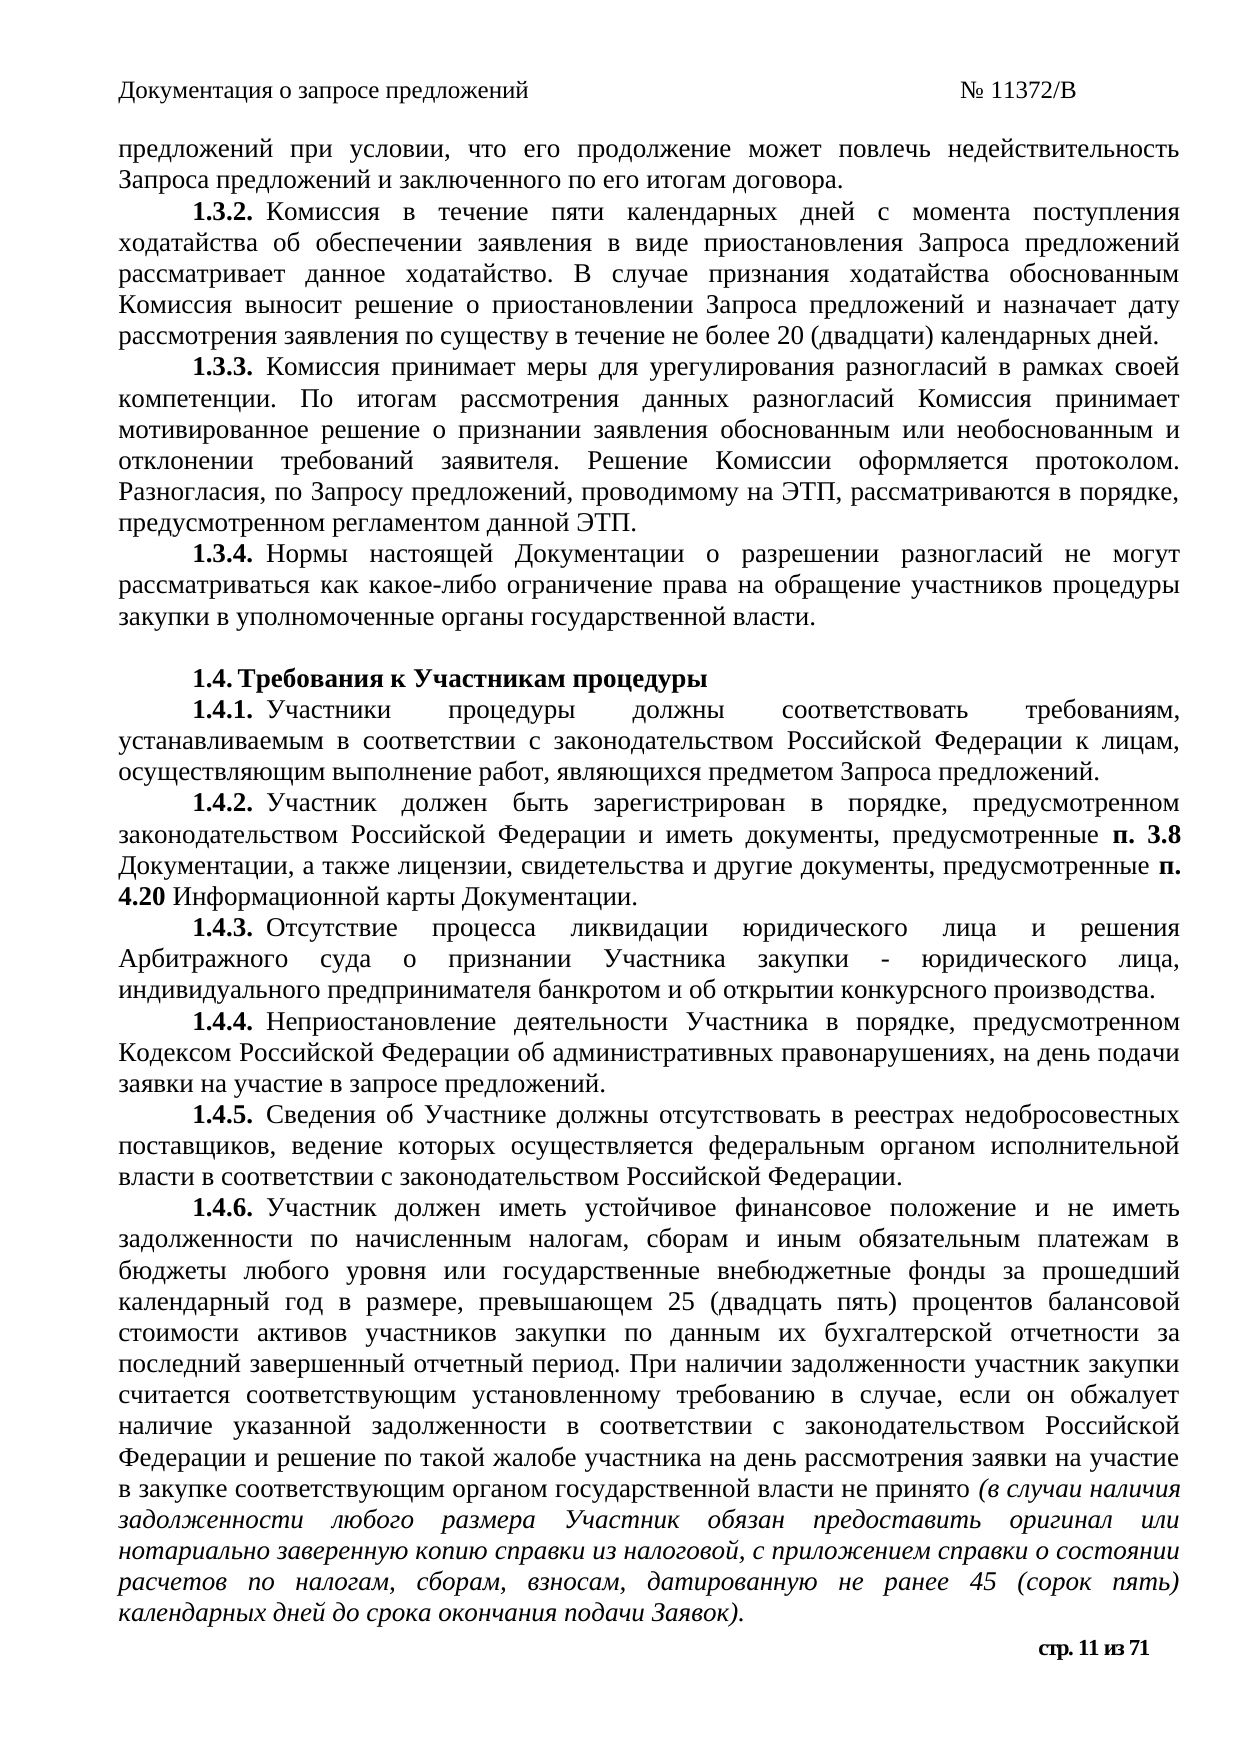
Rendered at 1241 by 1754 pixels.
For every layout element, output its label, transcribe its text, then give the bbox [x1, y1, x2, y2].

list Комиссия принимает меры для урегулирования разногласий в рамках своей компетенции. По итогам рассмотрения данных разногласий Комиссия принимает мотивированное решение о признании заявления обоснованным или необоснованным и отклонении требований заявителя. Решение Комиссии оформляется протоколом. Разногласия, по Запросу предложений, проводимому на ЭТП, рассматриваются в порядке, предусмотренном регламентом данной ЭТП. [118, 351, 1181, 537]
list Участники процедуры должны соответствовать требованиям, устанавливаемым в соответствии с законодательством Российской Федерации к лицам, осуществляющим выполнение работ, являющихся предметом Запроса предложений. [118, 693, 1181, 787]
list Участник должен быть зарегистрирован в порядке, предусмотренном законодательством Российской Федерации и иметь документы, предусмотренные п. 3.8 Документации, а также лицензии, свидетельства и другие документы, предусмотренные п. 4.20 Информационной карты Документации. [118, 787, 1181, 911]
list Требования к Участникам процедуры [118, 662, 1181, 693]
list Отсутствие процесса ликвидации юридического лица и решения Арбитражного суда о признании Участника закупки - юридического лица, индивидуального предпринимателя банкротом и об открытии конкурсного производства. [118, 911, 1181, 1004]
list Нормы настоящей Документации о разрешении разногласий не могут рассматриваться как какое-либо ограничение права на обращение участников процедуры закупки в уполномоченные органы государственной власти. [118, 537, 1181, 631]
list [118, 132, 1181, 195]
list Участник должен иметь устойчивое финансовое положение и не иметь задолженности по начисленным налогам, сборам и иным обязательным платежам в бюджеты любого уровня или государственные внебюджетные фонды за прошедший календарный год в размере, превышающем 25 (двадцать пять) процентов балансовой стоимости активов участников закупки по данным их бухгалтерской отчетности за последний завершенный отчетный период. При наличии задолженности участник закупки считается соответствующим установленному требованию в случае, если он обжалует наличие указанной задолженности в соответствии с законодательством Российской Федерации и решение по такой жалобе участника на день рассмотрения заявки на участие в закупке соответствующим органом государственной власти не принято (в случаи наличия задолженности любого размера Участник обязан предоставить оригинал или нотариально заверенную копию справки из налоговой, с приложением справки о состоянии расчетов по налогам, сборам, взносам, датированную не ранее 45 (сорок пять) календарных дней до срока окончания подачи Заявок). [118, 1191, 1181, 1627]
list Комиссия в течение пяти календарных дней с момента поступления ходатайства об обеспечении заявления в виде приостановления Запроса предложений рассматривает данное ходатайство. В случае признания ходатайства обоснованным Комиссия выносит решение о приостановлении Запроса предложений и назначает дату рассмотрения заявления по существу в течение не более 20 (двадцати) календарных дней. [118, 195, 1181, 351]
list Сведения об Участнике должны отсутствовать в реестрах недобросовестных поставщиков, ведение которых осуществляется федеральным органом исполнительной власти в соответствии с законодательством Российской Федерации. [118, 1098, 1181, 1191]
list Неприостановление деятельности Участника в порядке, предусмотренном Кодексом Российской Федерации об административных правонарушениях, на день подачи заявки на участие в запросе предложений. [118, 1004, 1181, 1098]
